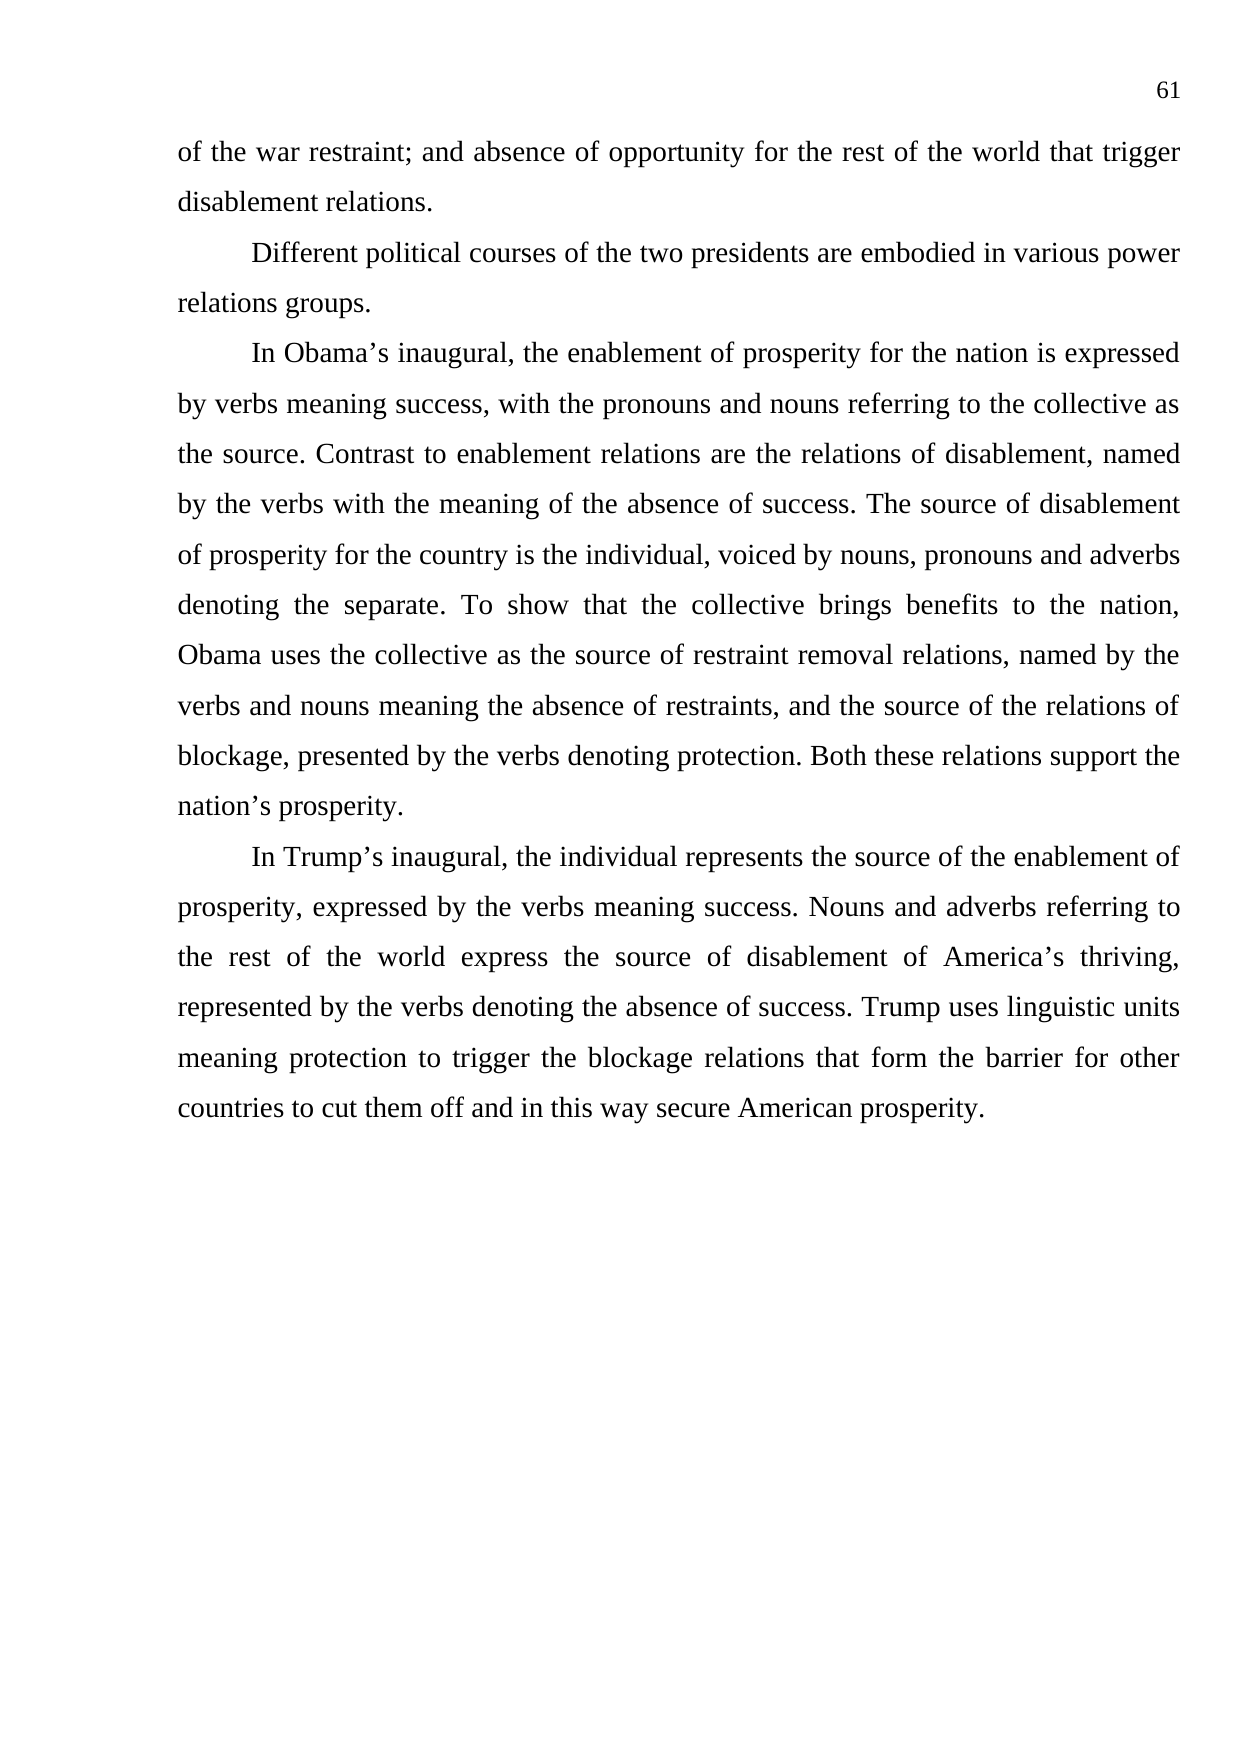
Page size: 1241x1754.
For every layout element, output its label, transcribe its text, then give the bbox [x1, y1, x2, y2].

text In Obama’s inaugural, the enablement of prosperity for the nation is expressed by verbs meaning success, with the pronouns and nouns referring to the collective as the source. Contrast to enablement relations are the relations of disablement, named by the verbs with the meaning of the absence of success. The source of disablement of prosperity for the country is the individual, voiced by nouns, pronouns and adverbs denoting the separate. To show that the collective brings benefits to the nation, Obama uses the collective as the source of restraint removal relations, named by the verbs and nouns meaning the absence of restraints, and the source of the relations of blockage, presented by the verbs denoting protection. Both these relations support the nation’s prosperity. [177, 336, 1181, 822]
text In Trump’s inaugural, the individual represents the source of the enablement of prosperity, expressed by the verbs meaning success. Nouns and adverbs referring to the rest of the world express the source of disablement of America’s thriving, represented by the verbs denoting the absence of success. Trump uses linguistic units meaning protection to trigger the blockage relations that form the barrier for other countries to cut them off and in this way secure American prosperity. [177, 839, 1181, 1124]
text Different political courses of the two presidents are embodied in various power relations groups. [177, 235, 1181, 319]
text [177, 134, 1181, 218]
